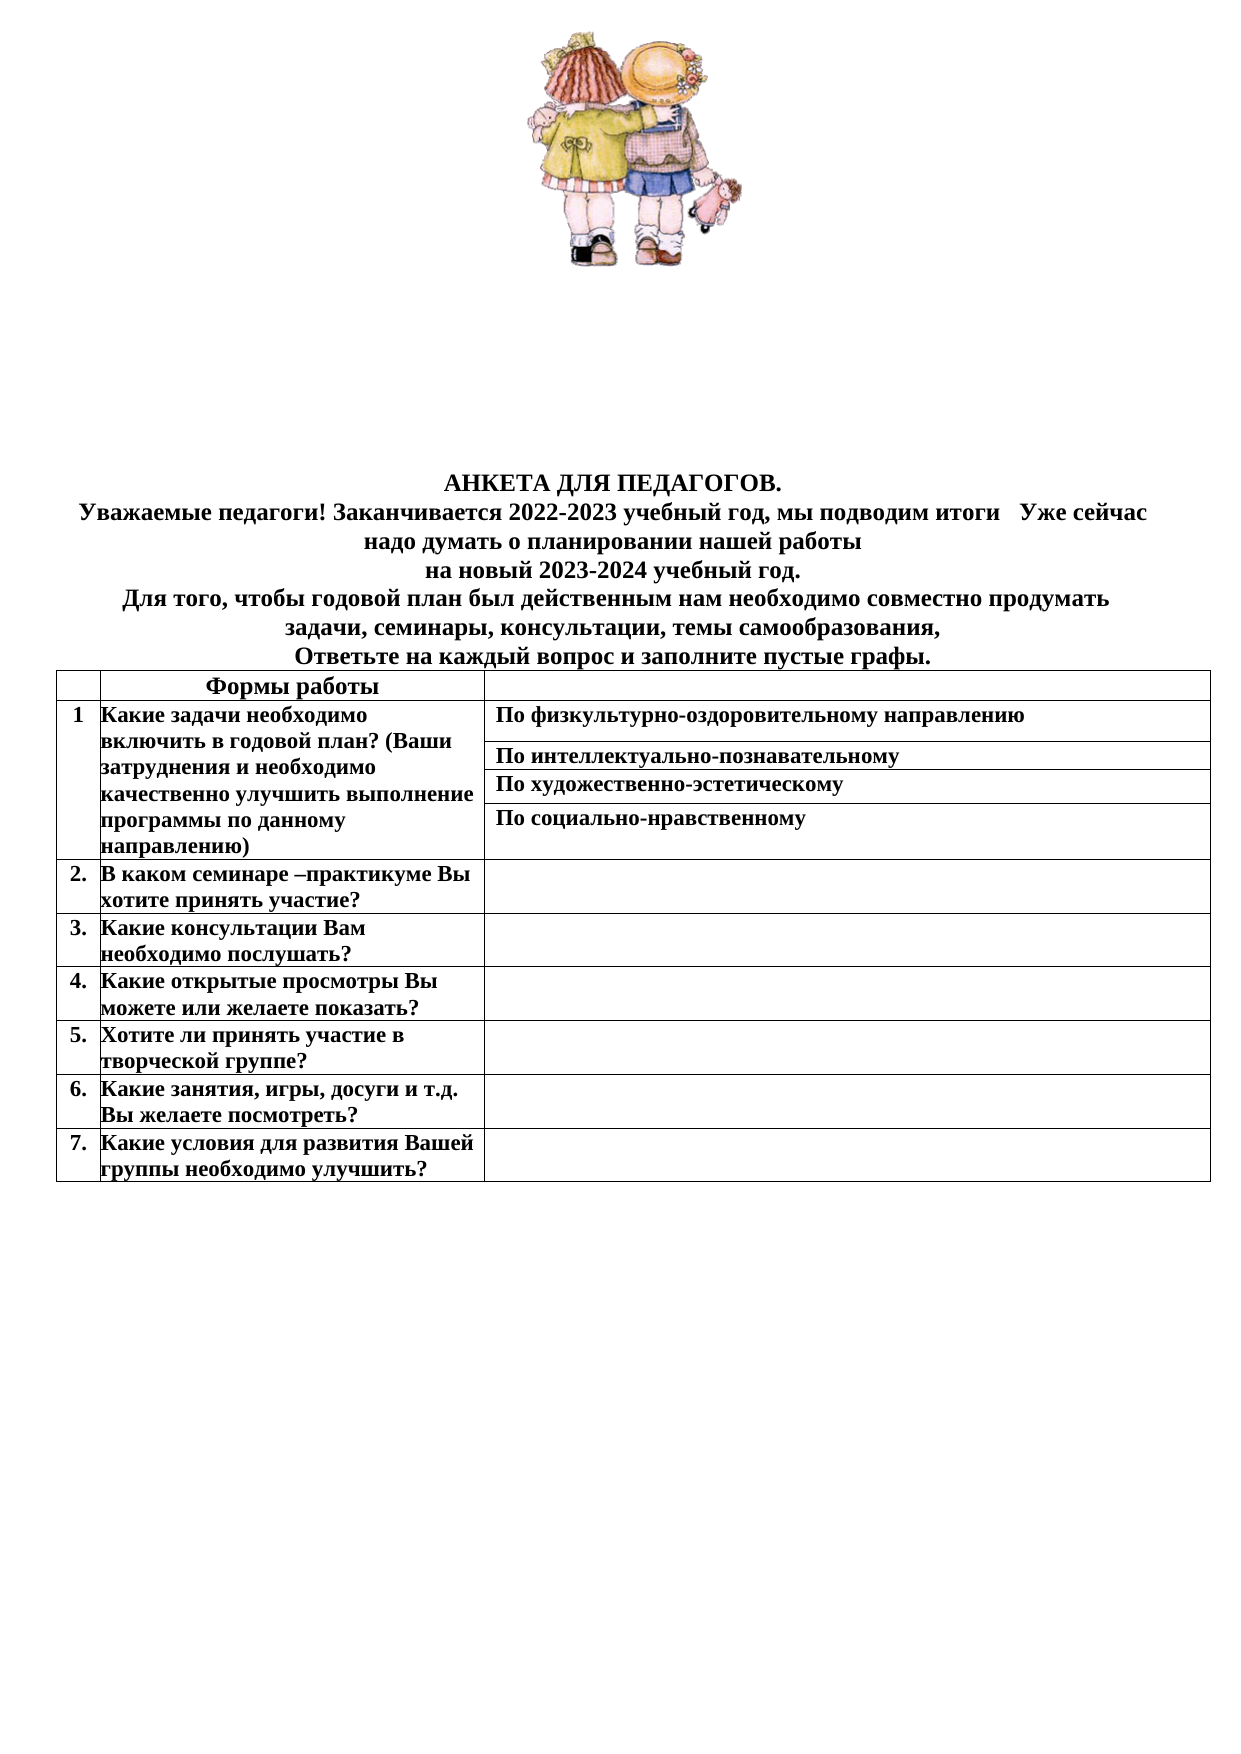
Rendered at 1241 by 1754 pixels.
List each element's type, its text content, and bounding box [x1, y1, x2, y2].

table_cell По социально-нравственному [485, 804, 1210, 859]
table_cell По интеллектуально-познавательному [485, 742, 1210, 768]
table_cell Какие консультации Вам необходимо послушать? [101, 914, 484, 966]
table_cell [485, 1129, 1210, 1181]
table_cell В каком семинаре –практикуме Вы хотите принять участие? [101, 860, 484, 912]
table_cell 6. [57, 1075, 100, 1127]
table_cell Какие занятия, игры, досуги и т.д. Вы желаете посмотреть? [101, 1075, 484, 1127]
text АНКЕТА ДЛЯ ПЕДАГОГОВ. [74, 468, 1152, 497]
text Ответьте на каждый вопрос и заполните пустые графы. [74, 641, 1152, 670]
table_cell 4. [57, 967, 100, 1020]
table_cell [485, 1075, 1210, 1127]
table_cell [485, 914, 1210, 966]
table_cell [485, 860, 1210, 912]
table_cell 2. [57, 860, 100, 912]
table_cell Какие условия для развития Вашей группы необходимо улучшить? [101, 1129, 484, 1181]
table_cell 1 [57, 701, 100, 859]
table_cell 5. [57, 1021, 100, 1074]
table_cell Какие открытые просмотры Вы можете или желаете показать? [101, 967, 484, 1020]
text на новый 2023-2024 учебный год. [74, 555, 1152, 583]
table_cell [485, 1021, 1210, 1074]
table_header Формы работы [101, 671, 484, 699]
table_cell 7. [57, 1129, 100, 1181]
picture [525, 29, 745, 268]
table_cell Хотите ли принять участие в творческой группе? [101, 1021, 484, 1074]
table_cell 3. [57, 914, 100, 966]
table_header [57, 671, 100, 699]
table_header [485, 671, 1210, 699]
text Для того, чтобы годовой план был действенным нам необходимо совместно продумать задачи, семинары, консультации, темы самообразования, [74, 583, 1152, 641]
table_cell По художественно-эстетическому [485, 770, 1210, 803]
table_cell По физкультурно-оздоровительному направлению [485, 701, 1210, 741]
table_cell Какие задачи необходимо включить в годовой план? (Ваши затруднения и необходимо качественно улучшить выполнение программы по данному направлению) [101, 701, 484, 859]
table_cell [485, 967, 1210, 1020]
text Уважаемые педагоги! Заканчивается 2022-2023 учебный год, мы подводим итоги Уже сейчас надо думать о планировании нашей работы [74, 497, 1152, 555]
